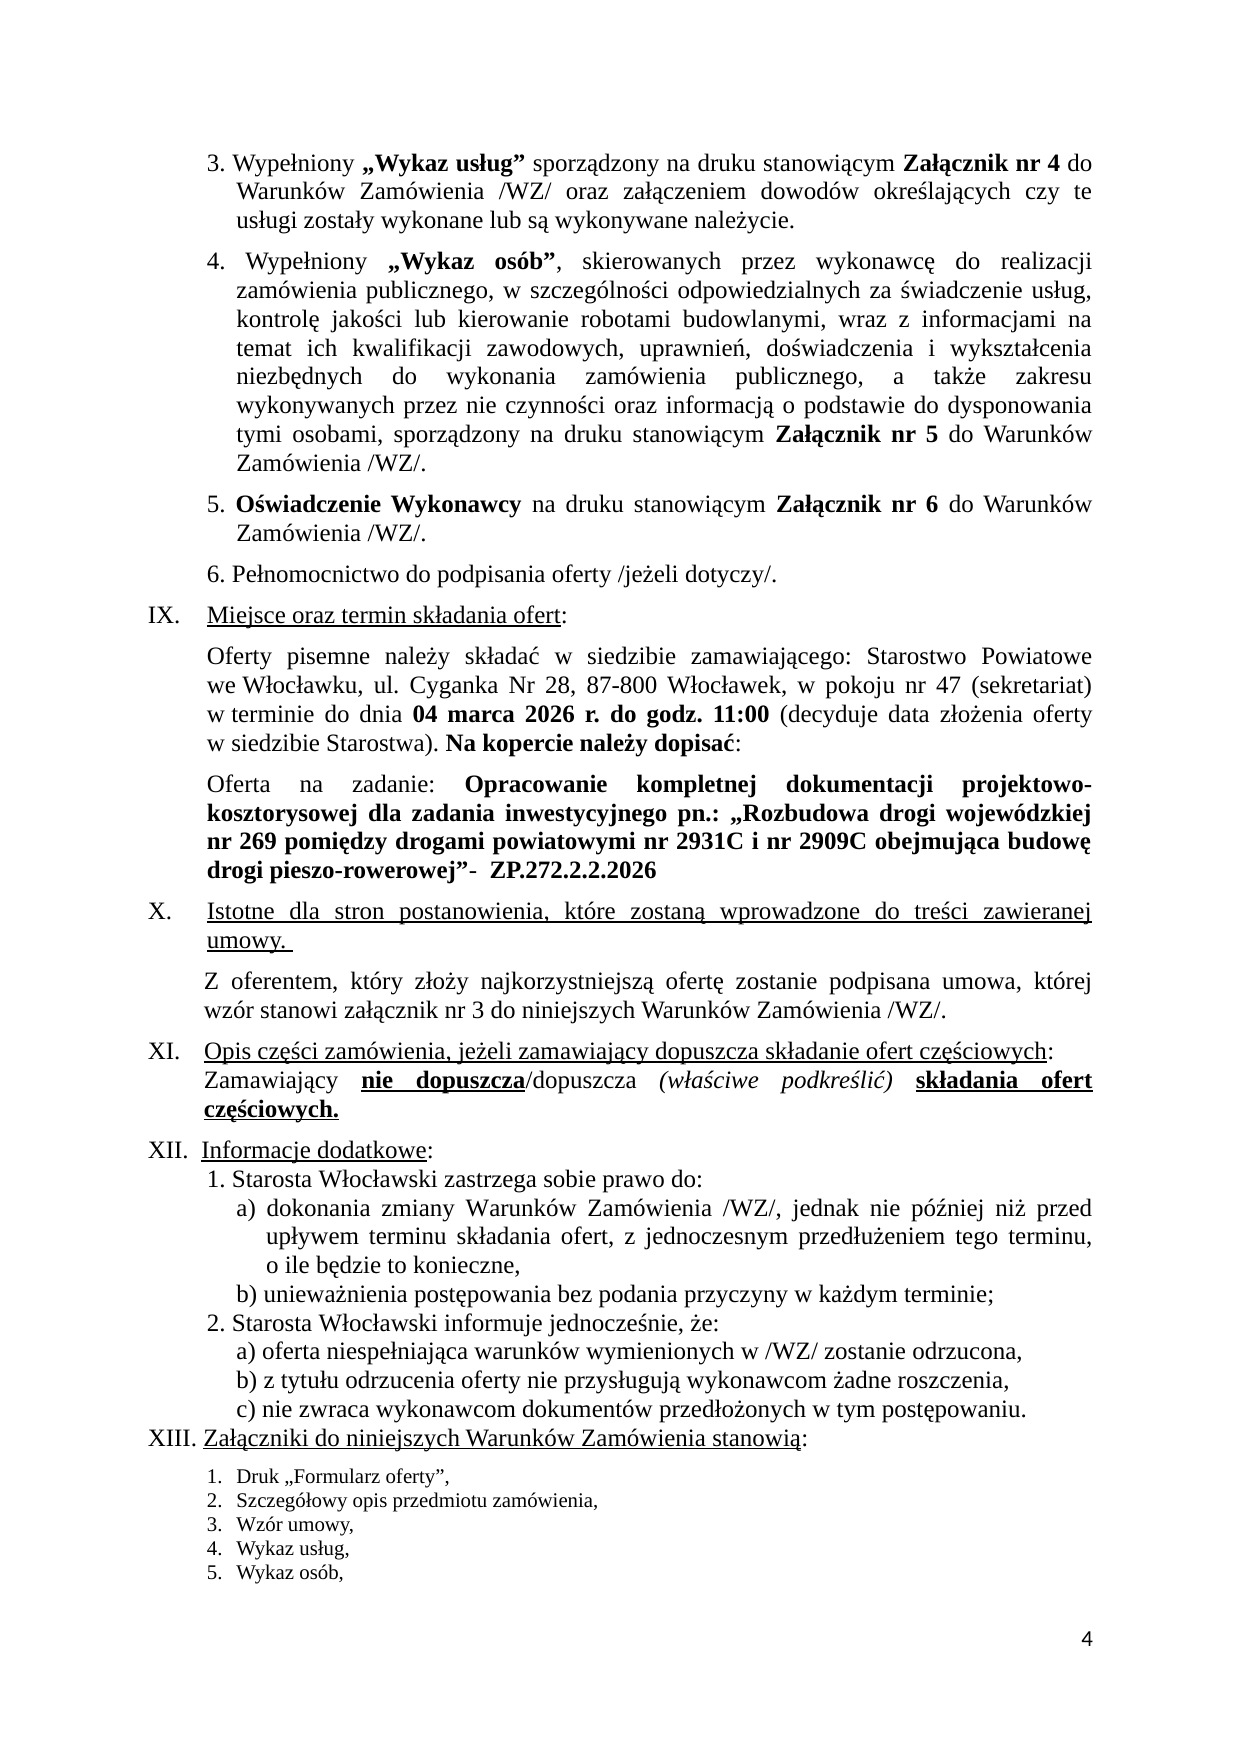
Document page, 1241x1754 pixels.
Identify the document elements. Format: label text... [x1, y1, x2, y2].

list Wykaz osób, [207, 1560, 1093, 1584]
text 1. Starosta Włocławski zastrzega sobie prawo do: [207, 1164, 1093, 1193]
list Miejsce oraz termin składania ofert: [148, 600, 1093, 629]
text Oferta na zadanie: Opracowanie kompletnej dokumentacji projektowo-kosztorysowej dla zadania inwestycyjnego pn.: „Rozbudowa drogi wojewódzkiej nr 269 pomiędzy drogami powiatowymi nr 2931C i nr 2909C obejmująca budowę drogi pieszo-rowerowej”- ZP.272.2.2.2026 [207, 769, 1093, 884]
text Zamawiający nie dopuszcza/dopuszcza (właściwe podkreślić) składania ofert częściowych. [204, 1065, 1093, 1123]
text 5. Oświadczenie Wykonawcy na druku stanowiącym Załącznik nr 6 do Warunków Zamówienia /WZ/. [207, 489, 1093, 546]
list Wykaz usług, [207, 1536, 1093, 1560]
text 3. Wypełniony „Wykaz usług” sporządzony na druku stanowiącym Załącznik nr 4 do Warunków Zamówienia /WZ/ oraz załączeniem dowodów określających czy te usługi zostały wykonane lub są wykonywane należycie. [207, 148, 1093, 234]
text 2. Starosta Włocławski informuje jednocześnie, że: [207, 1308, 1093, 1336]
text XII. Informacje dodatkowe: [148, 1135, 1093, 1164]
text Z oferentem, który złoży najkorzystniejszą ofertę zostanie podpisana umowa, której wzór stanowi załącznik nr 3 do niniejszych Warunków Zamówienia /WZ/. [204, 966, 1093, 1024]
text b) z tytułu odrzucenia oferty nie przysługują wykonawcom żadne roszczenia, [207, 1365, 1093, 1394]
list Wzór umowy, [207, 1512, 1093, 1536]
list Szczegółowy opis przedmiotu zamówienia, [207, 1488, 1093, 1512]
list Druk „Formularz oferty”, [207, 1464, 1093, 1488]
text a) oferta niespełniająca warunków wymienionych w /WZ/ zostanie odrzucona, [236, 1336, 1093, 1365]
text Oferty pisemne należy składać w siedzibie zamawiającego: Starostwo Powiatowe we Włocławku, ul. Cyganka Nr 28, 87-800 Włocławek, w pokoju nr 47 (sekretariat) w terminie do dnia 04 marca 2026 r. do godz. 11:00 (decyduje data złożenia oferty w siedzibie Starostwa). Na kopercie należy dopisać: [207, 641, 1093, 756]
text XIII. Załączniki do niniejszych Warunków Zamówienia stanowią: [148, 1423, 1093, 1451]
text c) nie zwraca wykonawcom dokumentów przedłożonych w tym postępowaniu. [236, 1394, 1093, 1423]
list Opis części zamówienia, jeżeli zamawiający dopuszcza składanie ofert częściowych: [148, 1036, 1093, 1065]
text 6. Pełnomocnictwo do podpisania oferty /jeżeli dotyczy/. [207, 559, 1093, 588]
text b) unieważnienia postępowania bez podania przyczyny w każdym terminie; [207, 1279, 1093, 1308]
text 4. Wypełniony „Wykaz osób”, skierowanych przez wykonawcę do realizacji zamówienia publicznego, w szczególności odpowiedzialnych za świadczenie usług, kontrolę jakości lub kierowanie robotami budowlanymi, wraz z informacjami na temat ich kwalifikacji zawodowych, uprawnień, doświadczenia i wykształcenia niezbędnych do wykonania zamówienia publicznego, a także zakresu wykonywanych przez nie czynności oraz informacją o podstawie do dysponowania tymi osobami, sporządzony na druku stanowiącym Załącznik nr 5 do Warunków Zamówienia /WZ/. [207, 246, 1093, 476]
text a) dokonania zmiany Warunków Zamówienia /WZ/, jednak nie później niż przed upływem terminu składania ofert, z jednoczesnym przedłużeniem tego terminu, o ile będzie to konieczne, [236, 1193, 1093, 1279]
list Istotne dla stron postanowienia, które zostaną wprowadzone do treści zawieranej umowy. [148, 896, 1093, 954]
